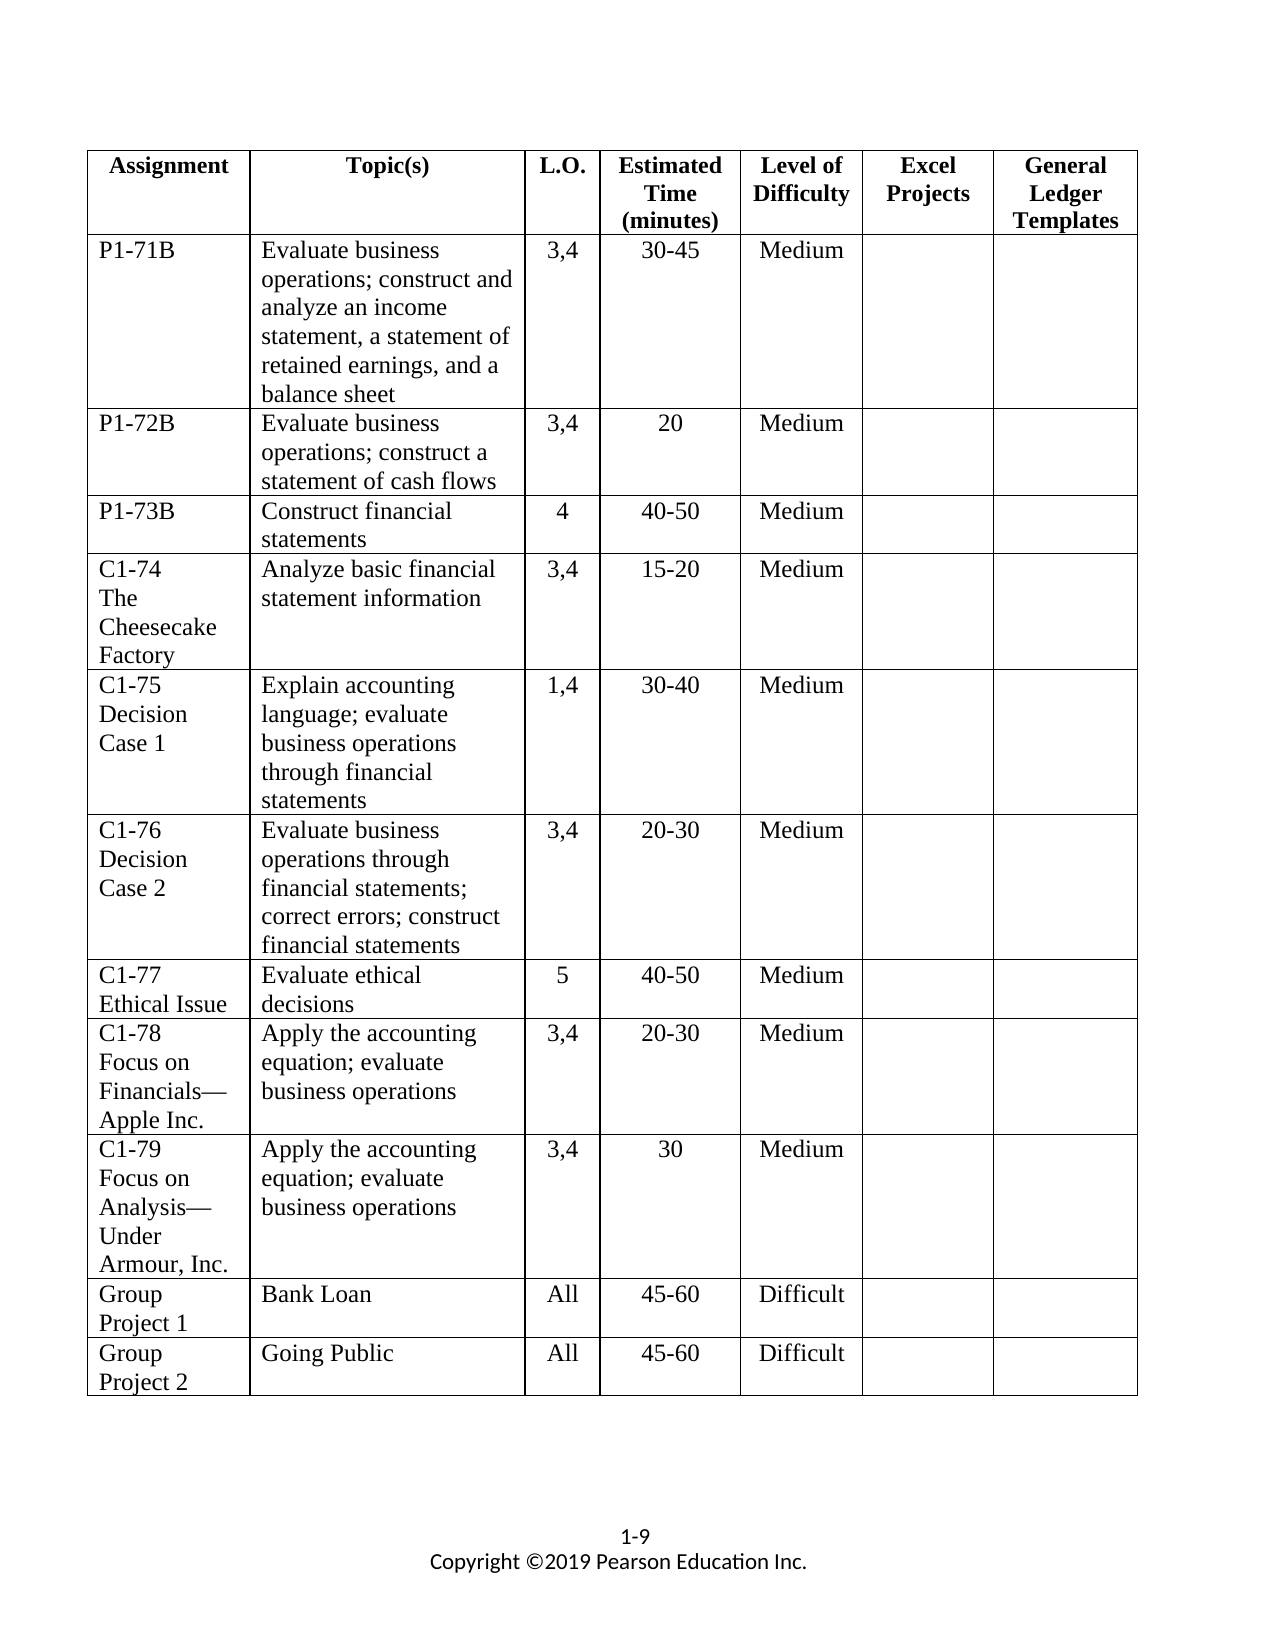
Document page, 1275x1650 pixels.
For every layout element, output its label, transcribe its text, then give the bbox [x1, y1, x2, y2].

table_cell Construct financial statements [251, 496, 524, 553]
table_cell 5 [526, 960, 599, 1017]
table_cell C1-75 Decision Case 1 [88, 670, 249, 814]
table_cell Medium [741, 1019, 862, 1133]
table_cell 40-50 [601, 496, 740, 553]
table_cell Medium [741, 670, 862, 814]
table_cell [863, 960, 993, 1017]
table_cell [863, 1135, 993, 1278]
table_cell C1-78 Focus on Financials—Apple Inc. [88, 1019, 249, 1133]
table_cell [863, 1338, 993, 1395]
table_cell P1-71B [88, 235, 249, 407]
table_cell All [526, 1338, 599, 1395]
table_cell Evaluate business operations; construct a statement of cash flows [251, 409, 524, 495]
table_cell [994, 815, 1137, 959]
table_cell Medium [741, 960, 862, 1017]
table_cell P1-72B [88, 409, 249, 495]
table_cell 15-20 [601, 554, 740, 669]
table_header Topic(s) [251, 151, 524, 234]
table_cell [994, 1279, 1137, 1337]
table_cell [863, 235, 993, 407]
table_cell Medium [741, 554, 862, 669]
table_cell All [526, 1279, 599, 1337]
table_cell 3,4 [526, 1019, 599, 1133]
table_cell 30-45 [601, 235, 740, 407]
table_cell Medium [741, 1135, 862, 1278]
table_cell [994, 496, 1137, 553]
table_cell 30-40 [601, 670, 740, 814]
table_cell [994, 670, 1137, 814]
table_cell Analyze basic financial statement information [251, 554, 524, 669]
table_cell [863, 670, 993, 814]
table_header Assignment [88, 151, 249, 234]
table_cell Explain accounting language; evaluate business operations through financial statements [251, 670, 524, 814]
table_header Excel Projects [863, 151, 993, 234]
table_cell Apply the accounting equation; evaluate business operations [251, 1135, 524, 1278]
table_cell C1-74 The Cheesecake Factory [88, 554, 249, 669]
table_cell Difficult [741, 1279, 862, 1337]
table_cell [863, 1019, 993, 1133]
table_cell 3,4 [526, 554, 599, 669]
table_cell Medium [741, 409, 862, 495]
table_cell 4 [526, 496, 599, 553]
table_cell Medium [741, 496, 862, 553]
table_cell Evaluate ethical decisions [251, 960, 524, 1017]
table_cell Bank Loan [251, 1279, 524, 1337]
table_cell Difficult [741, 1338, 862, 1395]
table_cell [863, 1279, 993, 1337]
table_cell Group Project 1 [88, 1279, 249, 1337]
table_cell 40-50 [601, 960, 740, 1017]
table_cell Evaluate business operations through financial statements; correct errors; construct financial statements [251, 815, 524, 959]
table_cell [863, 409, 993, 495]
table_cell C1-77 Ethical Issue [88, 960, 249, 1017]
table_cell [994, 1135, 1137, 1278]
table_cell Group Project 2 [88, 1338, 249, 1395]
table_cell [994, 960, 1137, 1017]
table_cell [994, 235, 1137, 407]
table_cell [863, 815, 993, 959]
table_header Estimated Time (minutes) [601, 151, 740, 234]
table_cell 20-30 [601, 1019, 740, 1133]
table_cell P1-73B [88, 496, 249, 553]
table_cell Apply the accounting equation; evaluate business operations [251, 1019, 524, 1133]
table_cell 3,4 [526, 409, 599, 495]
table_cell C1-79 Focus on Analysis—Under Armour, Inc. [88, 1135, 249, 1278]
table_cell 3,4 [526, 1135, 599, 1278]
table_cell 20-30 [601, 815, 740, 959]
table_cell Medium [741, 235, 862, 407]
table_cell 20 [601, 409, 740, 495]
table_cell [994, 1338, 1137, 1395]
table_cell Evaluate business operations; construct and analyze an income statement, a statement of retained earnings, and a balance sheet [251, 235, 524, 407]
table_cell [863, 496, 993, 553]
table_header Level of Difficulty [741, 151, 862, 234]
table_cell Going Public [251, 1338, 524, 1395]
table_cell Medium [741, 815, 862, 959]
table_cell [994, 554, 1137, 669]
table_cell 3,4 [526, 815, 599, 959]
table_cell C1-76 Decision Case 2 [88, 815, 249, 959]
table_header General Ledger Templates [994, 151, 1137, 234]
table_cell [994, 409, 1137, 495]
table_cell 1,4 [526, 670, 599, 814]
table_cell [863, 554, 993, 669]
table_cell [994, 1019, 1137, 1133]
table_header L.O. [526, 151, 599, 234]
table_cell 45-60 [601, 1279, 740, 1337]
table_cell 30 [601, 1135, 740, 1278]
table_cell 3,4 [526, 235, 599, 407]
table_cell 45-60 [601, 1338, 740, 1395]
